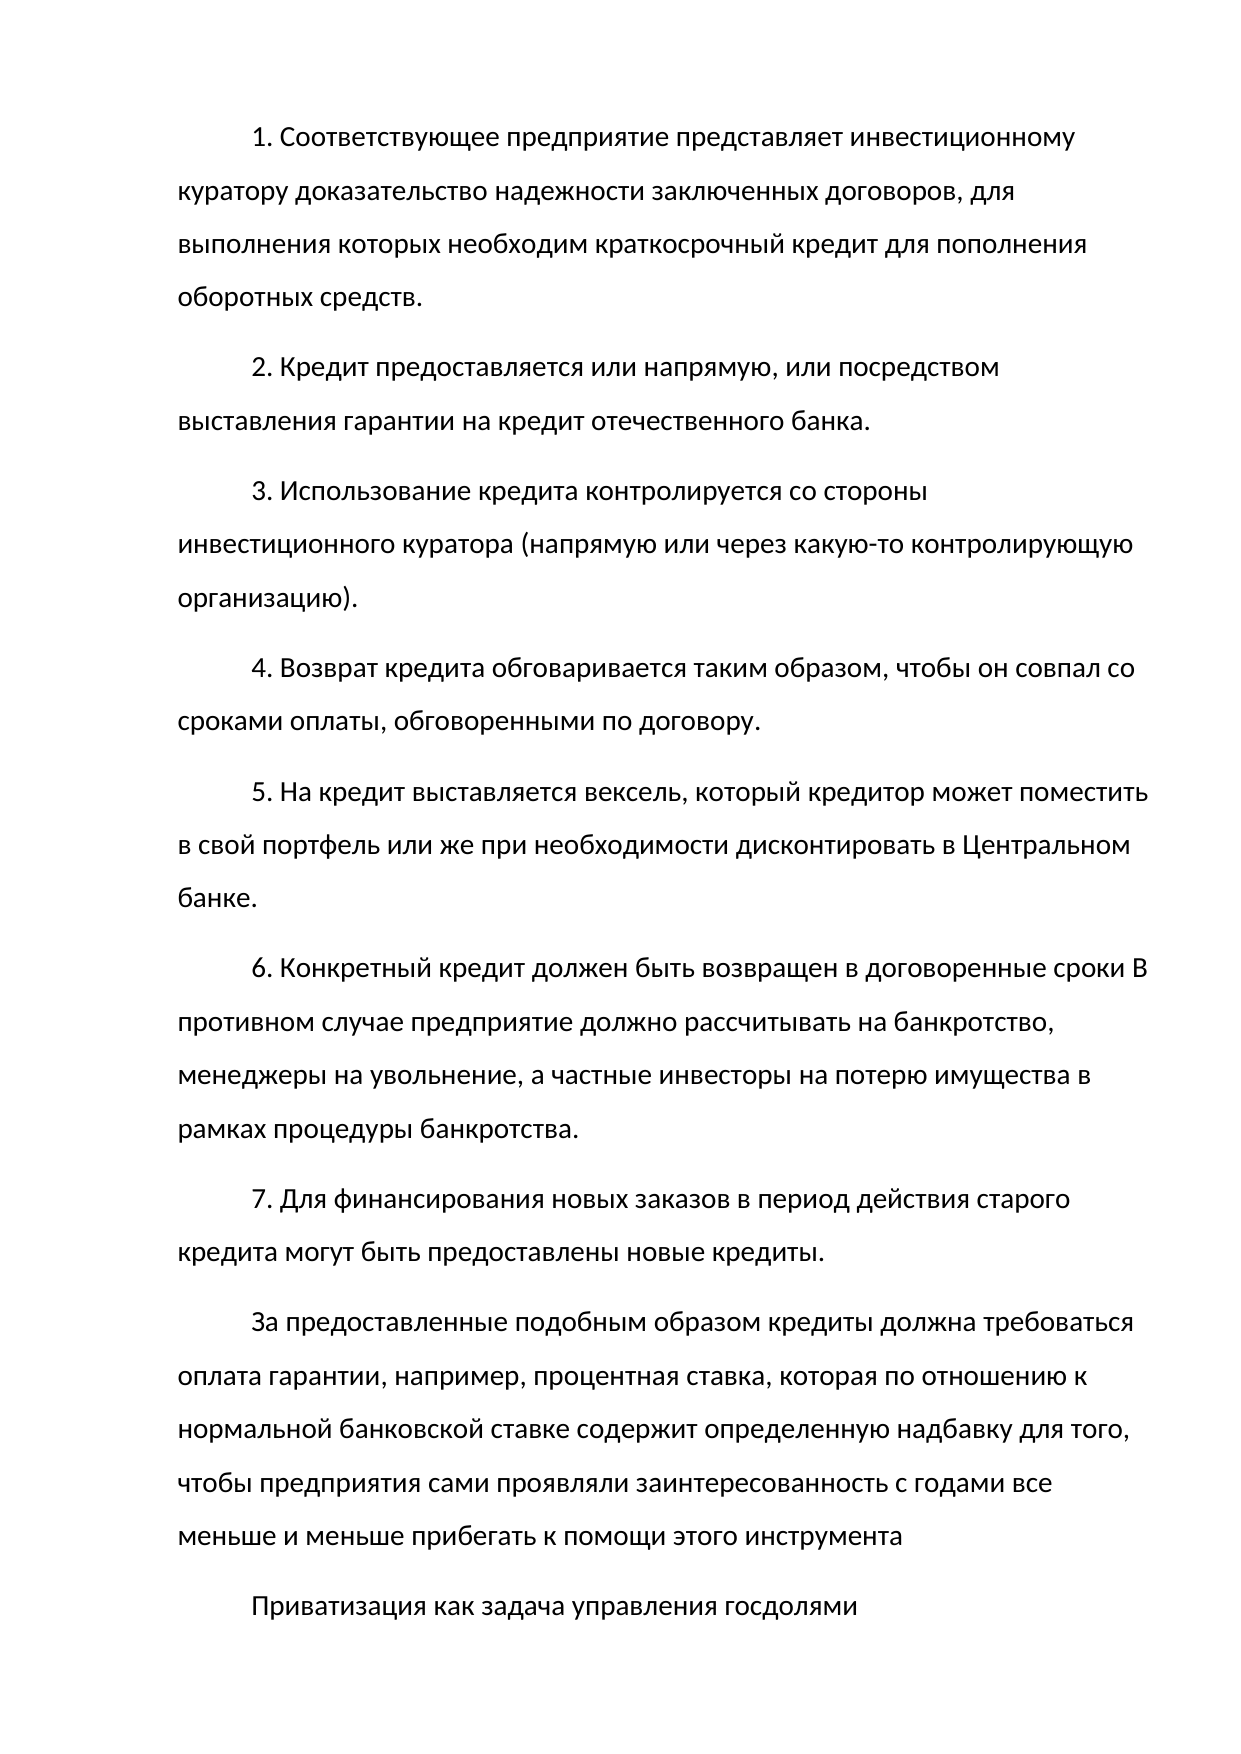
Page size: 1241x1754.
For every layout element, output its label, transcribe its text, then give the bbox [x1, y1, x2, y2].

text Приватизация как задача управления госдолями [177, 1587, 1152, 1623]
text 3. Использование кредита контролируется со стороны инвестиционного куратора (напрямую или через какую-то контролирующую организацию). [177, 472, 1152, 614]
text 7. Для финансирования новых заказов в период действия старого кредита могут быть предоставлены новые кредиты. [177, 1180, 1152, 1269]
text 5. На кредит выставляется вексель, который кредитор может поместить в свой портфель или же при необходимости дисконтировать в Центральном банке. [177, 773, 1152, 915]
text 4. Возврат кредита обговаривается таким образом, чтобы он совпал со сроками оплаты, обговоренными по договору. [177, 649, 1152, 738]
text 2. Кредит предоставляется или напрямую, или посредством выставления гарантии на кредит отечественного банка. [177, 348, 1152, 438]
text 6. Конкретный кредит должен быть возвращен в договоренные сроки В противном случае предприятие должно рассчитывать на банкротство, менеджеры на увольнение, а частные инвесторы на потерю имущества в рамках процедуры банкротства. [177, 949, 1152, 1146]
text За предоставленные подобным образом кредиты должна требоваться оплата гарантии, например, процентная ставка, которая по отношению к нормальной банковской ставке содержит определенную надбавку для того, чтобы предприятия сами проявляли заинтересованность с годами все меньше и меньше прибегать к помощи этого инструмента [177, 1303, 1152, 1553]
text 1. Соответствующее предприятие представляет инвестиционному куратору доказательство надежности заключенных договоров, для выполнения которых необходим краткосрочный кредит для пополнения оборотных средств. [177, 118, 1152, 314]
